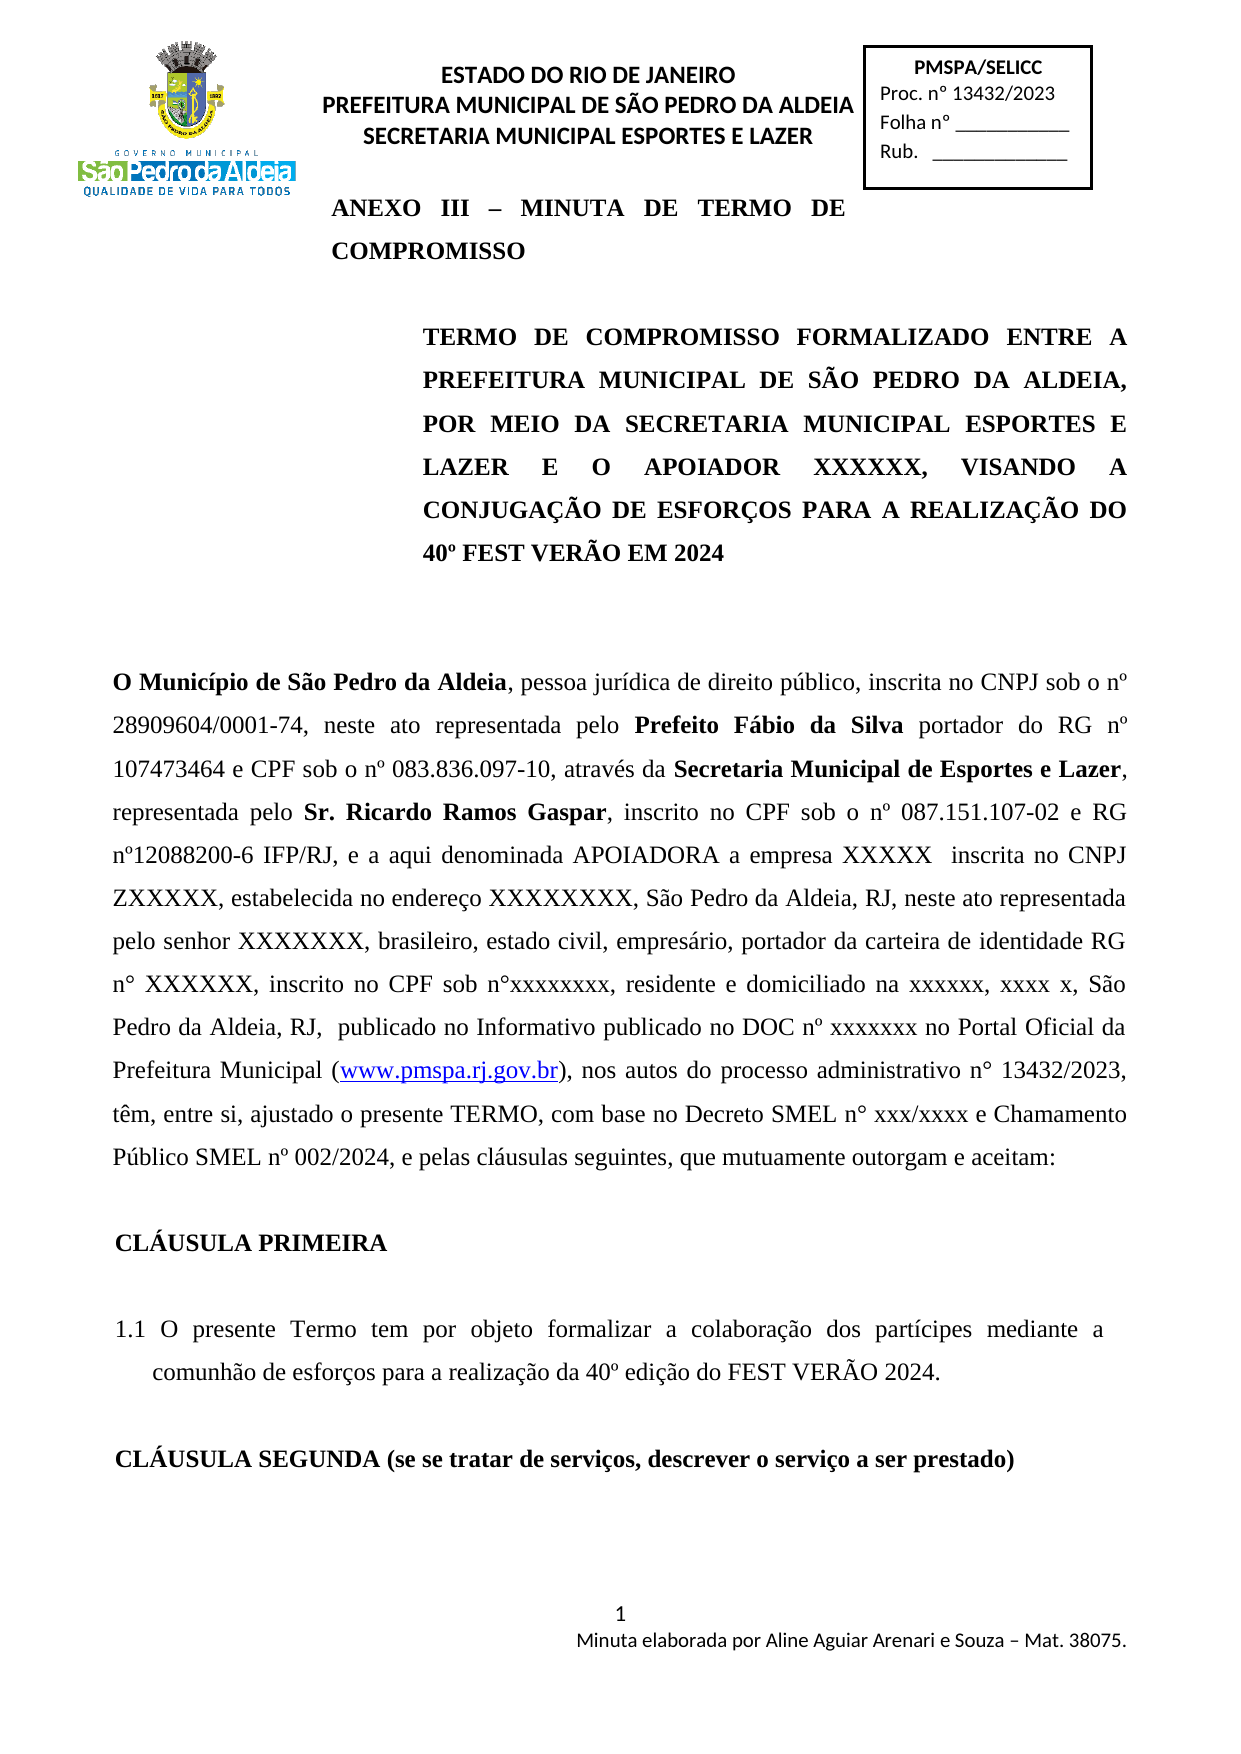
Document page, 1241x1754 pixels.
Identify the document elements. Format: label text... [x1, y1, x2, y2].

text CLÁUSULA PRIMEIRA [114, 1228, 1128, 1257]
text TERMO DE COMPROMISSO FORMALIZADO ENTRE A PREFEITURA MUNICIPAL DE SÃO PEDRO DA ALDEIA, POR MEIO DA SECRETARIA MUNICIPAL ESPORTES E LAZER E O APOIADOR XXXXXX, VISANDO A CONJUGAÇÃO DE ESFORÇOS PARA A REALIZAÇÃO DO 40º FEST VERÃO EM 2024 [423, 322, 1128, 567]
picture [73, 36, 300, 200]
text ANEXO III – MINUTA DE TERMO DE COMPROMISSO [331, 150, 1128, 265]
text 1.1 O presente Termo tem por objeto formalizar a colaboração dos partícipes mediante a comunhão de esforços para a realização da 40º edição do FEST VERÃO 2024. [114, 1314, 1105, 1386]
text O Município de São Pedro da Aldeia, pessoa jurídica de direito público, inscrita no CNPJ sob o nº 28909604/0001-74, neste ato representada pelo Prefeito Fábio da Silva portador do RG nº 107473464 e CPF sob o nº 083.836.097-10, através da Secretaria Municipal de Esportes e Lazer, representada pelo Sr. Ricardo Ramos Gaspar, inscrito no CPF sob o nº 087.151.107-02 e RG nº12088200-6 IFP/RJ, e a aqui denominada APOIADORA a empresa XXXXX inscrita no CNPJ ZXXXXX, estabelecida no endereço XXXXXXXX, São Pedro da Aldeia, RJ, neste ato representada pelo senhor XXXXXXX, brasileiro, estado civil, empresário, portador da carteira de identidade RG n° XXXXXX, inscrito no CPF sob n°xxxxxxxx, residente e domiciliado na xxxxxx, xxxx x, São Pedro da Aldeia, RJ, publicado no Informativo publicado no DOC nº xxxxxxx no Portal Oficial da Prefeitura Municipal (www.pmspa.rj.gov.br), nos autos do processo administrativo n° 13432/2023, têm, entre si, ajustado o presente TERMO, com base no Decreto SMEL n° xxx/xxxx e Chamamento Público SMEL nº 002/2024, e pelas cláusulas seguintes, que mutuamente outorgam e aceitam: [112, 667, 1128, 1171]
text CLÁUSULA SEGUNDA (se se tratar de serviços, descrever o serviço a ser prestado) [114, 1444, 1128, 1472]
